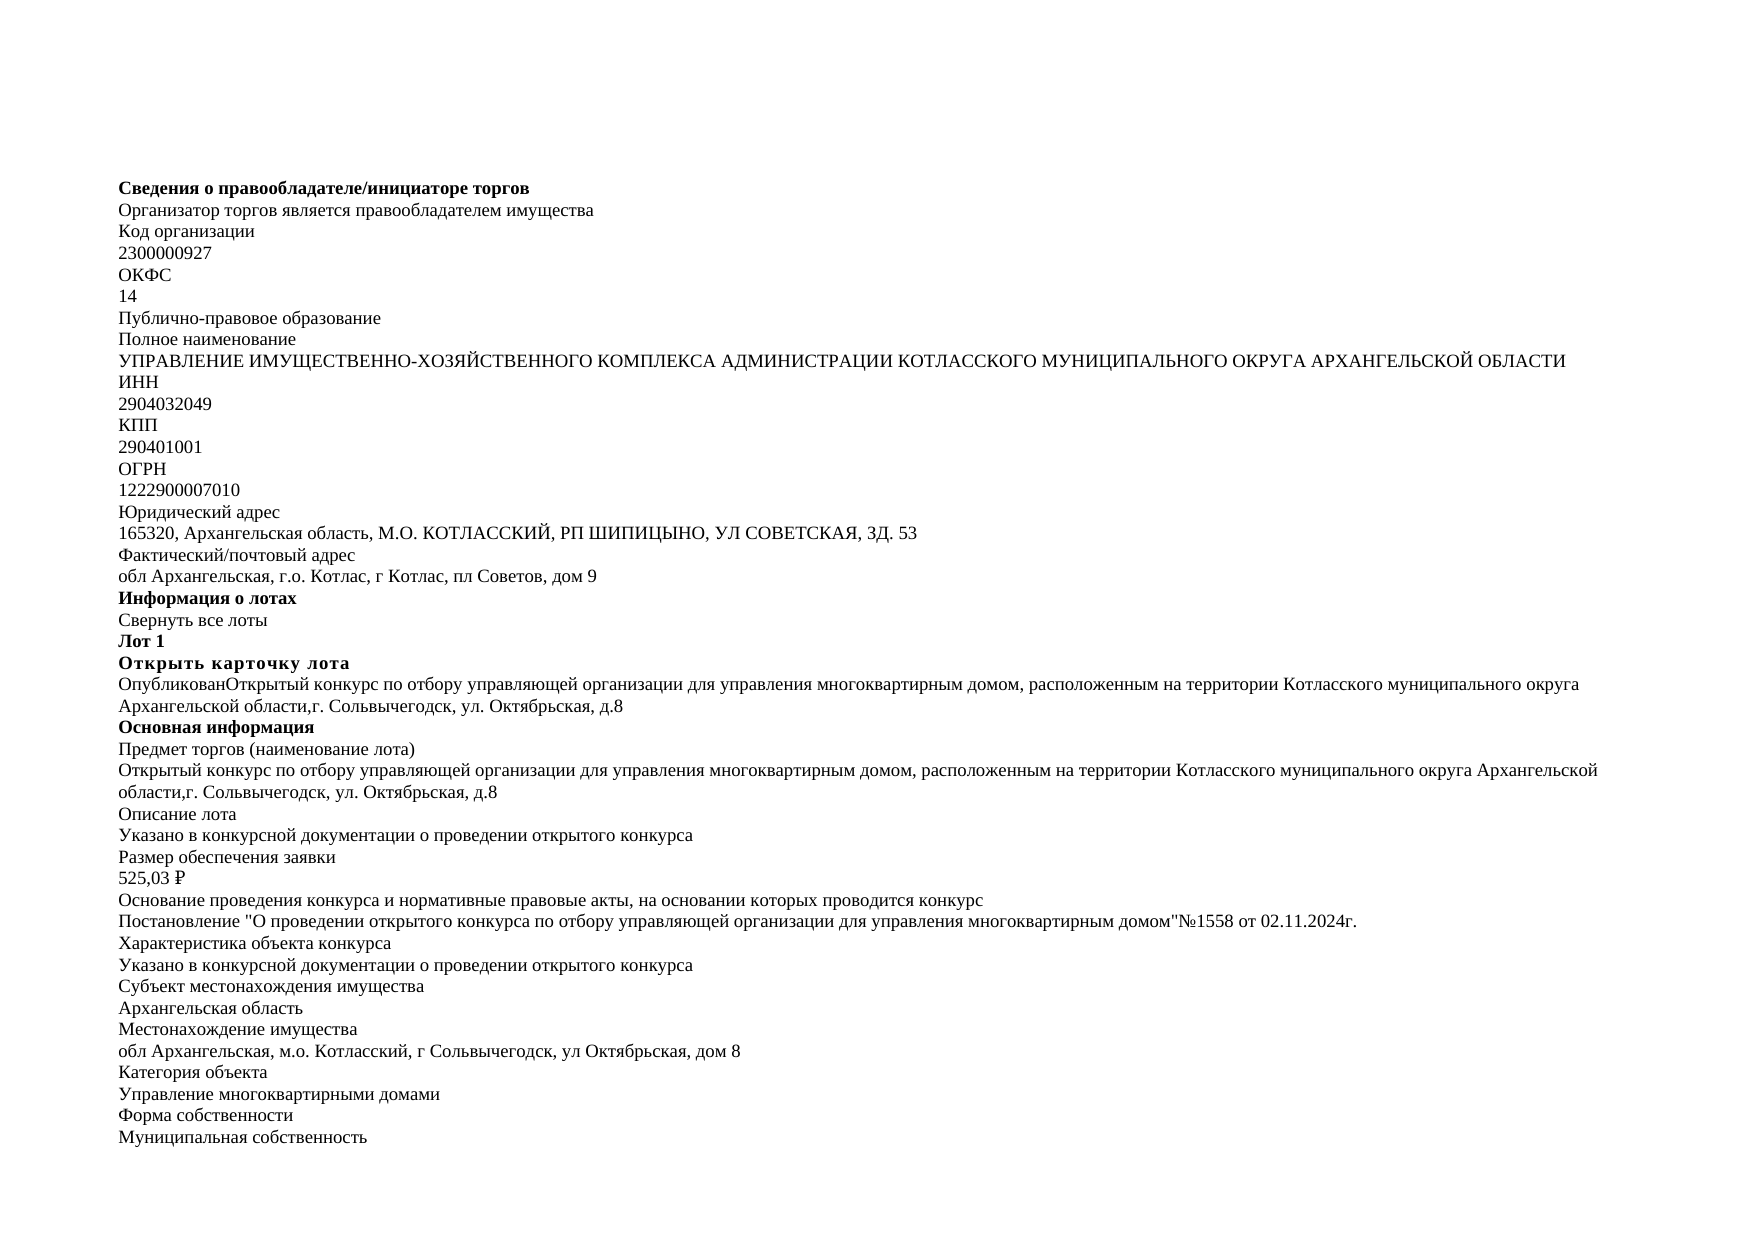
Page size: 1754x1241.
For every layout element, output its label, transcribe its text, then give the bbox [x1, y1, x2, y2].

text Основная информация [118, 716, 1636, 738]
text Субъект местонахождения имущества [118, 975, 1636, 997]
text Информация о лотах [118, 587, 1636, 608]
text обл Архангельская, м.о. Котласский, г Сольвычегодск, ул Октябрьская, дом 8 [118, 1040, 1636, 1061]
text Указано в конкурсной документации о проведении открытого конкурса [118, 824, 1636, 846]
text 525,03 ₽ [118, 867, 1636, 889]
text Местонахождение имущества [118, 1018, 1636, 1040]
text ОГРН [118, 457, 1636, 479]
text 2300000927 [118, 242, 1636, 263]
text ОКФС [118, 263, 1636, 285]
text Лот 1 [118, 630, 1636, 652]
text Указано в конкурсной документации о проведении открытого конкурса [118, 953, 1636, 975]
text Открытый конкурс по отбору управляющей организации для управления многоквартирным домом, расположенным на территории Котласского муниципального округа Архангельской области,г. Сольвычегодск, ул. Октябрьская, д.8 [118, 759, 1636, 802]
text Категория объекта [118, 1061, 1636, 1083]
text Управление многоквартирными домами [118, 1083, 1636, 1104]
text 2904032049 [118, 393, 1636, 414]
text Предмет торгов (наименование лота) [118, 738, 1636, 759]
text Организатор торгов является правообладателем имущества [118, 199, 1636, 220]
text 165320, Архангельская область, М.О. КОТЛАССКИЙ, РП ШИПИЦЫНО, УЛ СОВЕТСКАЯ, ЗД. 53 [118, 522, 1636, 544]
text Постановление "О проведении открытого конкурса по отбору управляющей организации для управления многоквартирным домом"№1558 от 02.11.2024г. [118, 910, 1636, 932]
text Форма собственности [118, 1104, 1636, 1126]
text Открыть карточку лота [118, 652, 1636, 673]
text обл Архангельская, г.о. Котлас, г Котлас, пл Советов, дом 9 [118, 565, 1636, 587]
text Размер обеспечения заявки [118, 846, 1636, 867]
text Публично-правовое образование [118, 307, 1636, 328]
text Фактический/почтовый адрес [118, 544, 1636, 565]
text Код организации [118, 220, 1636, 242]
text Свернуть все лоты [118, 608, 1636, 630]
text ИНН [118, 371, 1636, 393]
text Основание проведения конкурса и нормативные правовые акты, на основании которых проводится конкурс [118, 889, 1636, 910]
text ОпубликованОткрытый конкурс по отбору управляющей организации для управления многоквартирным домом, расположенным на территории Котласского муниципального округа Архангельской области,г. Сольвычегодск, ул. Октябрьская, д.8 [118, 673, 1636, 716]
text Юридический адрес [118, 501, 1636, 522]
text 14 [118, 285, 1636, 307]
text КПП [118, 414, 1636, 436]
text 1222900007010 [118, 479, 1636, 501]
text Архангельская область [118, 997, 1636, 1018]
text Характеристика объекта конкурса [118, 932, 1636, 953]
text Сведения о правообладателе/инициаторе торгов [118, 177, 1636, 199]
text Муниципальная собственность [118, 1126, 1636, 1147]
text Полное наименование [118, 328, 1636, 350]
text Описание лота [118, 802, 1636, 824]
text УПРАВЛЕНИЕ ИМУЩЕСТВЕННО-ХОЗЯЙСТВЕННОГО КОМПЛЕКСА АДМИНИСТРАЦИИ КОТЛАССКОГО МУНИЦИПАЛЬНОГО ОКРУГА АРХАНГЕЛЬСКОЙ ОБЛАСТИ [118, 350, 1636, 371]
text 290401001 [118, 436, 1636, 457]
